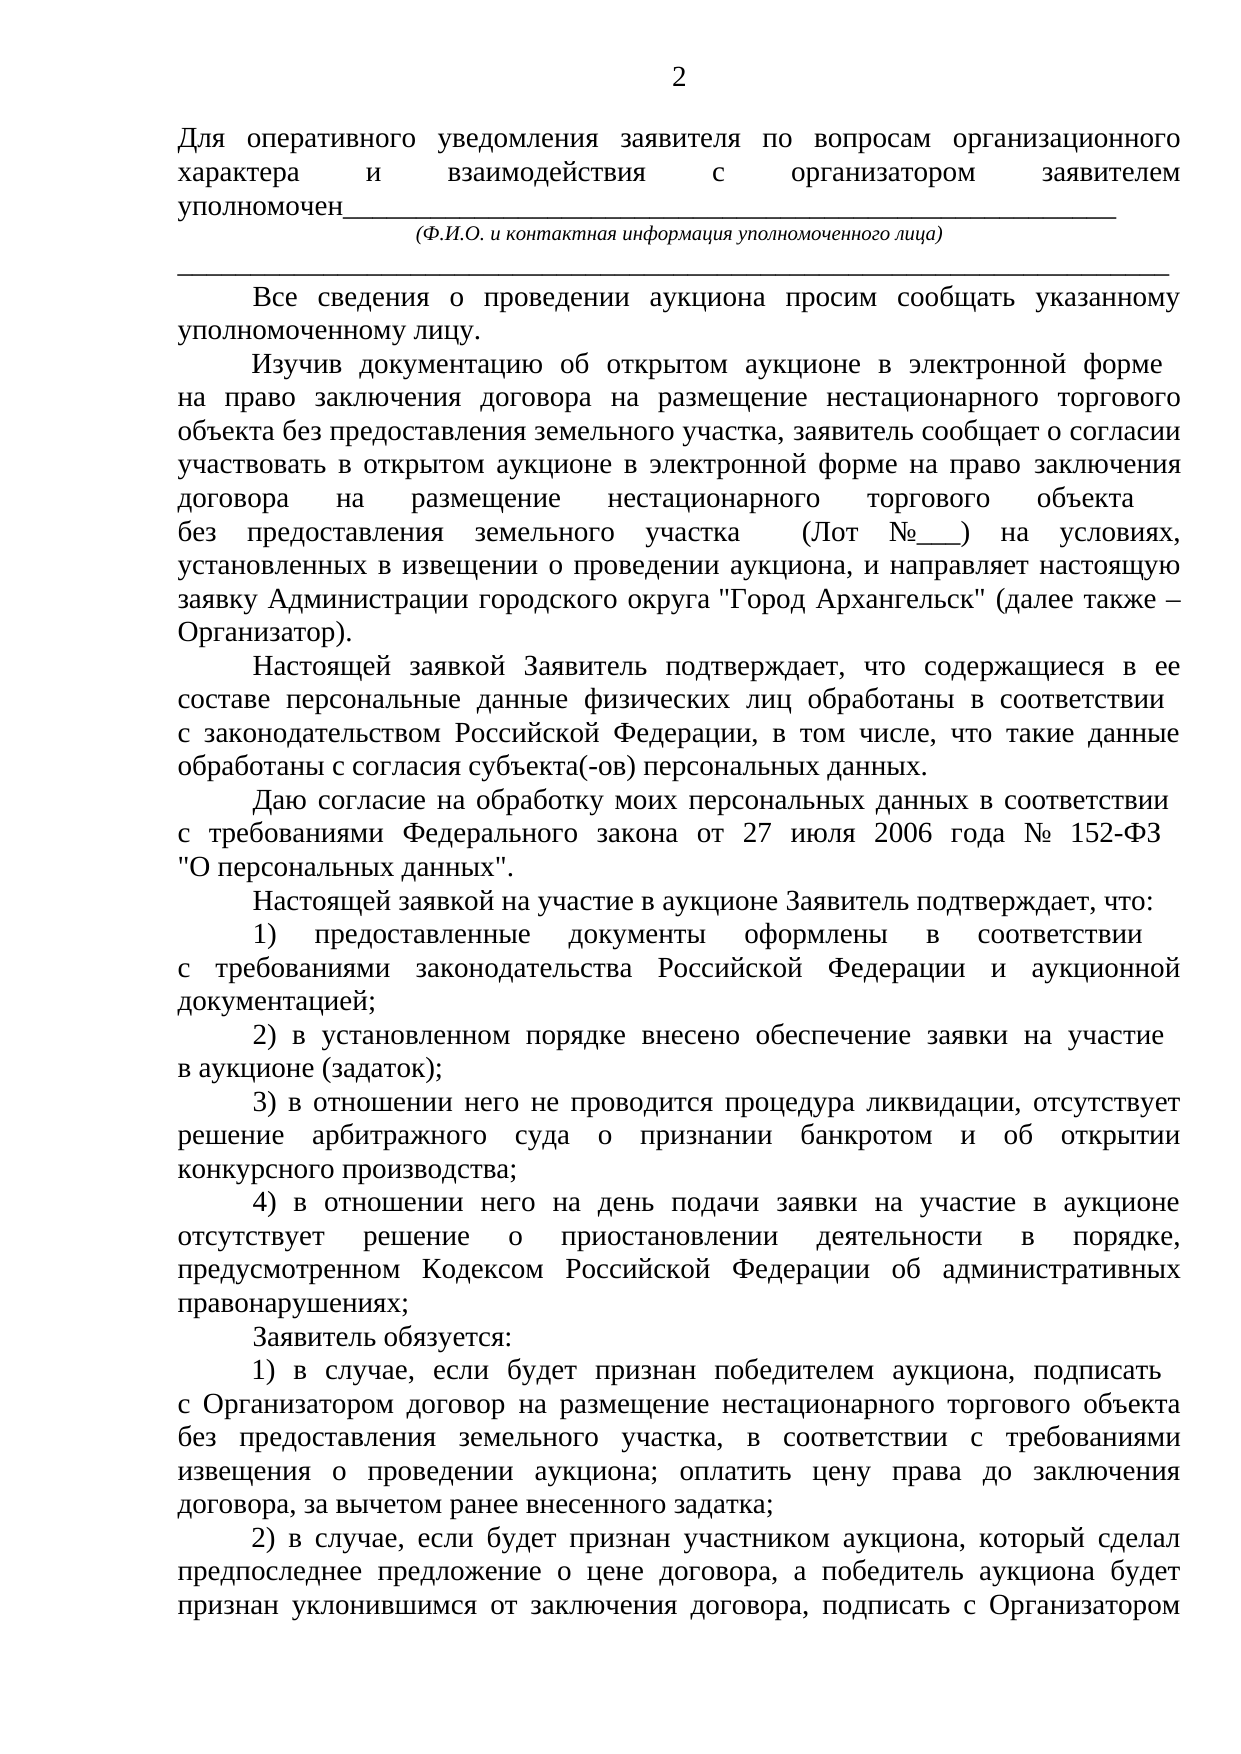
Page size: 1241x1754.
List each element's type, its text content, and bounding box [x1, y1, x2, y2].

text ____________________________________________________________________ [177, 245, 1181, 279]
text 2) в установленном порядке внесено обеспечение заявки на участие в аукционе (задаток); [177, 1017, 1181, 1084]
text 3) в отношении него не проводится процедура ликвидации, отсутствует решение арбитражного суда о признании банкротом и об открытии конкурсного производства; [177, 1084, 1181, 1184]
text Изучив документацию об открытом аукционе в электронной форме на право заключения договора на размещение нестационарного торгового объекта без предоставления земельного участка, заявитель сообщает о согласии участвовать в открытом аукционе в электронной форме на право заключения договора на размещение нестационарного торгового объекта без предоставления земельного участка (Лот №___) на условиях, установленных в извещении о проведении аукциона, и направляет настоящую заявку Администрации городского округа "Город Архангельск" (далее также – Организатор). [177, 346, 1181, 648]
text Даю согласие на обработку моих персональных данных в соответствии с требованиями Федерального закона от 27 июля 2006 года № 152-ФЗ "О персональных данных". [177, 782, 1181, 883]
text Для оперативного уведомления заявителя по вопросам организационного характера и взаимодействия с организатором заявителем уполномочен_____________________________________________________ [177, 121, 1181, 221]
text (Ф.И.О. и контактная информация уполномоченного лица) [177, 221, 1181, 245]
text Настоящей заявкой Заявитель подтверждает, что содержащиеся в ее составе персональные данные физических лиц обработаны в соответствии с законодательством Российской Федерации, в том числе, что такие данные обработаны с согласия субъекта(-ов) персональных данных. [177, 648, 1181, 782]
text Заявитель обязуется: [177, 1319, 1181, 1352]
text Все сведения о проведении аукциона просим сообщать указанному уполномоченному лицу. [177, 279, 1181, 346]
text 1) в случае, если будет признан победителем аукциона, подписать с Организатором договор на размещение нестационарного торгового объекта без предоставления земельного участка, в соответствии с требованиями извещения о проведении аукциона; оплатить цену права до заключения договора, за вычетом ранее внесенного задатка; [177, 1352, 1181, 1520]
text Настоящей заявкой на участие в аукционе Заявитель подтверждает, что: [177, 883, 1181, 916]
text 4) в отношении него на день подачи заявки на участие в аукционе отсутствует решение о приостановлении деятельности в порядке, предусмотренном Кодексом Российской Федерации об административных правонарушениях; [177, 1184, 1181, 1319]
text 1) предоставленные документы оформлены в соответствии с требованиями законодательства Российской Федерации и аукционной документацией; [177, 916, 1181, 1017]
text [177, 1520, 1181, 1621]
